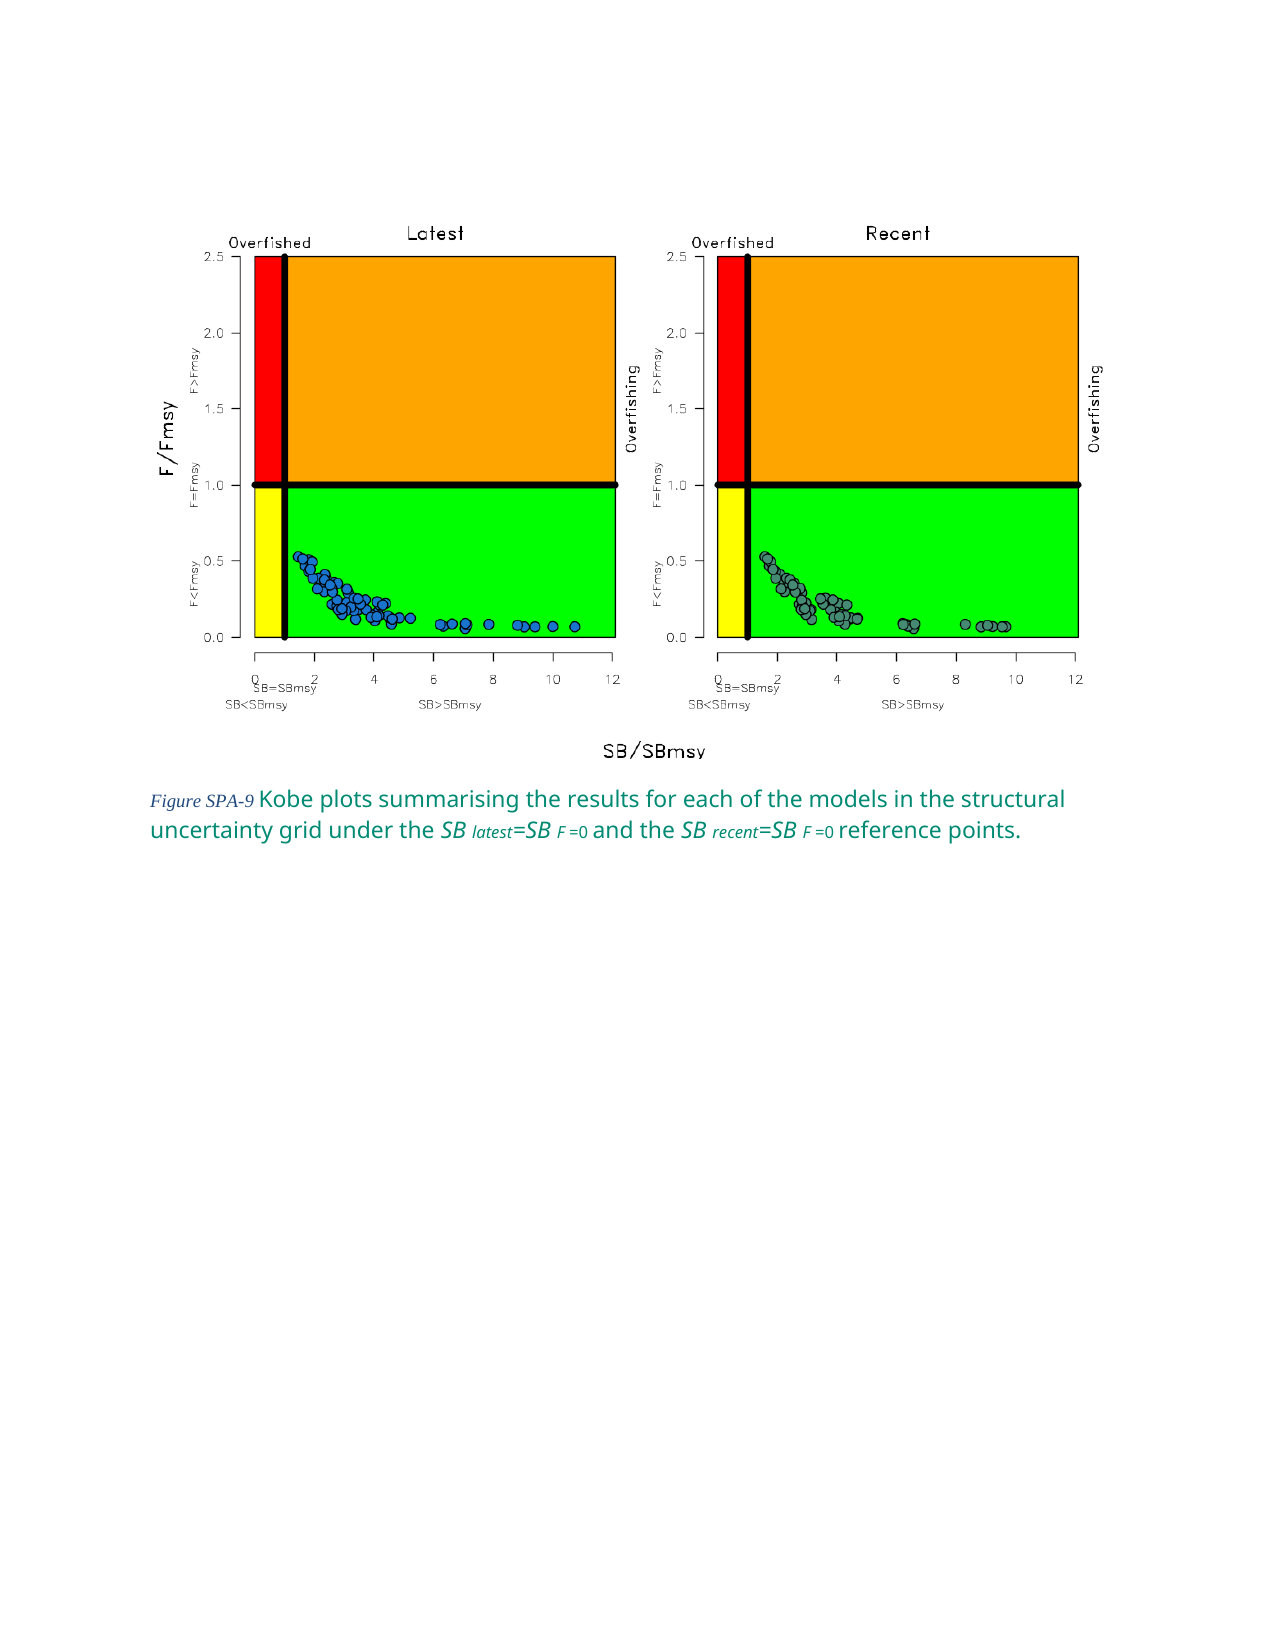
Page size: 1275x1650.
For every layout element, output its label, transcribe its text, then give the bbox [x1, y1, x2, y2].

picture [150, 201, 1124, 759]
